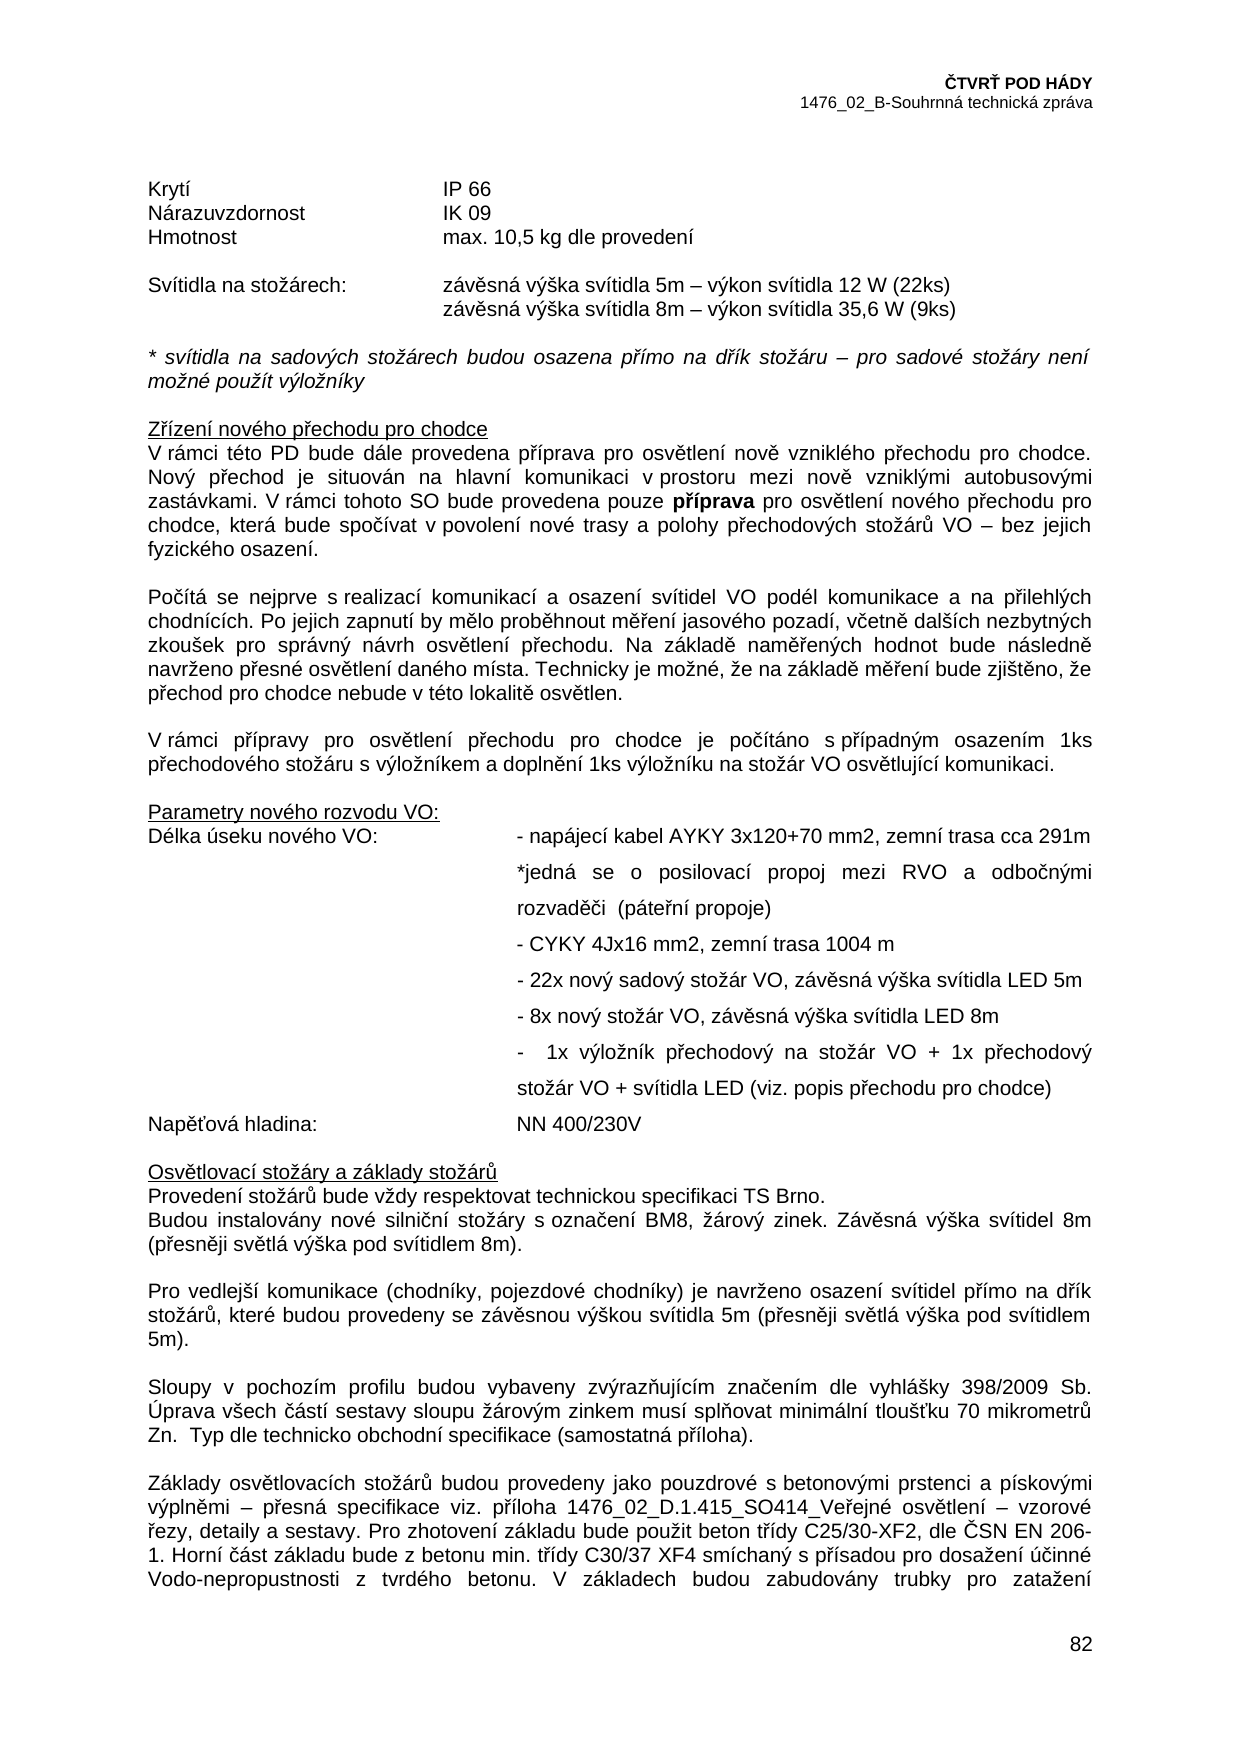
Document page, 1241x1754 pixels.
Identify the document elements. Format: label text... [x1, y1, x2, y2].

text Sloupy v pochozím profilu budou vybaveny zvýrazňujícím značením dle vyhlášky 398/2009 Sb. Úprava všech částí sestavy sloupu žárovým zinkem musí splňovat minimální tloušťku 70 mikrometrů Zn. Typ dle technicko obchodní specifikace (samostatná příloha). [148, 1375, 1093, 1447]
text - 8x nový stožár VO, závěsná výška svítidla LED 8m [517, 1004, 1093, 1028]
text V rámci přípravy pro osvětlení přechodu pro chodce je počítáno s případným osazením 1ks přechodového stožáru s výložníkem a doplnění 1ks výložníku na stožár VO osvětlující komunikaci. [148, 728, 1093, 776]
text Provedení stožárů bude vždy respektovat technickou specifikaci TS Brno. [148, 1183, 1093, 1207]
text Nárazuvzdornost IK 09 [148, 201, 1093, 225]
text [148, 1471, 1093, 1591]
text Délka úseku nového VO: - napájecí kabel AYKY 3x120+70 mm2, zemní trasa cca 291m [148, 824, 1093, 848]
text Zřízení nového přechodu pro chodce [148, 417, 1093, 441]
text - CYKY 4Jx16 mm2, zemní trasa 1004 m [148, 932, 1093, 956]
text Hmotnost max. 10,5 kg dle provedení [148, 225, 1093, 249]
text Svítidla na stožárech: závěsná výška svítidla 5m – výkon svítidla 12 W (22ks) [148, 273, 1093, 297]
text - 1x výložník přechodový na stožár VO + 1x přechodový stožár VO + svítidla LED (viz. popis přechodu pro chodce) [517, 1040, 1093, 1100]
text - 22x nový sadový stožár VO, závěsná výška svítidla LED 5m [443, 968, 1093, 992]
text *jedná se o posilovací propoj mezi RVO a odbočnými rozvaděči (páteřní propoje) [517, 860, 1093, 920]
text Parametry nového rozvodu VO: [148, 800, 1093, 824]
text Pro vedlejší komunikace (chodníky, pojezdové chodníky) je navrženo osazení svítidel přímo na dřík stožárů, které budou provedeny se závěsnou výškou svítidla 5m (přesněji světlá výška pod svítidlem 5m). [148, 1279, 1093, 1351]
text Krytí IP 66 [148, 177, 1093, 201]
text Počítá se nejprve s realizací komunikací a osazení svítidel VO podél komunikace a na přilehlých chodnících. Po jejich zapnutí by mělo proběhnout měření jasového pozadí, včetně dalších nezbytných zkoušek pro správný návrh osvětlení přechodu. Na základě naměřených hodnot bude následně navrženo přesné osvětlení daného místa. Technicky je možné, že na základě měření bude zjištěno, že přechod pro chodce nebude v této lokalitě osvětlen. [148, 584, 1093, 704]
text * svítidla na sadových stožárech budou osazena přímo na dřík stožáru – pro sadové stožáry není možné použít výložníky [148, 345, 1093, 393]
text závěsná výška svítidla 8m – výkon svítidla 35,6 W (9ks) [148, 297, 1093, 321]
text Budou instalovány nové silniční stožáry s označení BM8, žárový zinek. Závěsná výška svítidel 8m (přesněji světlá výška pod svítidlem 8m). [148, 1207, 1093, 1255]
text Napěťová hladina: NN 400/230V [148, 1112, 1093, 1136]
text V rámci této PD bude dále provedena příprava pro osvětlení nově vzniklého přechodu pro chodce. Nový přechod je situován na hlavní komunikaci v prostoru mezi nově vzniklými autobusovými zastávkami. V rámci tohoto SO bude provedena pouze příprava pro osvětlení nového přechodu pro chodce, která bude spočívat v povolení nové trasy a polohy přechodových stožárů VO – bez jejich fyzického osazení. [148, 441, 1093, 561]
text Osvětlovací stožáry a základy stožárů [148, 1159, 1093, 1183]
